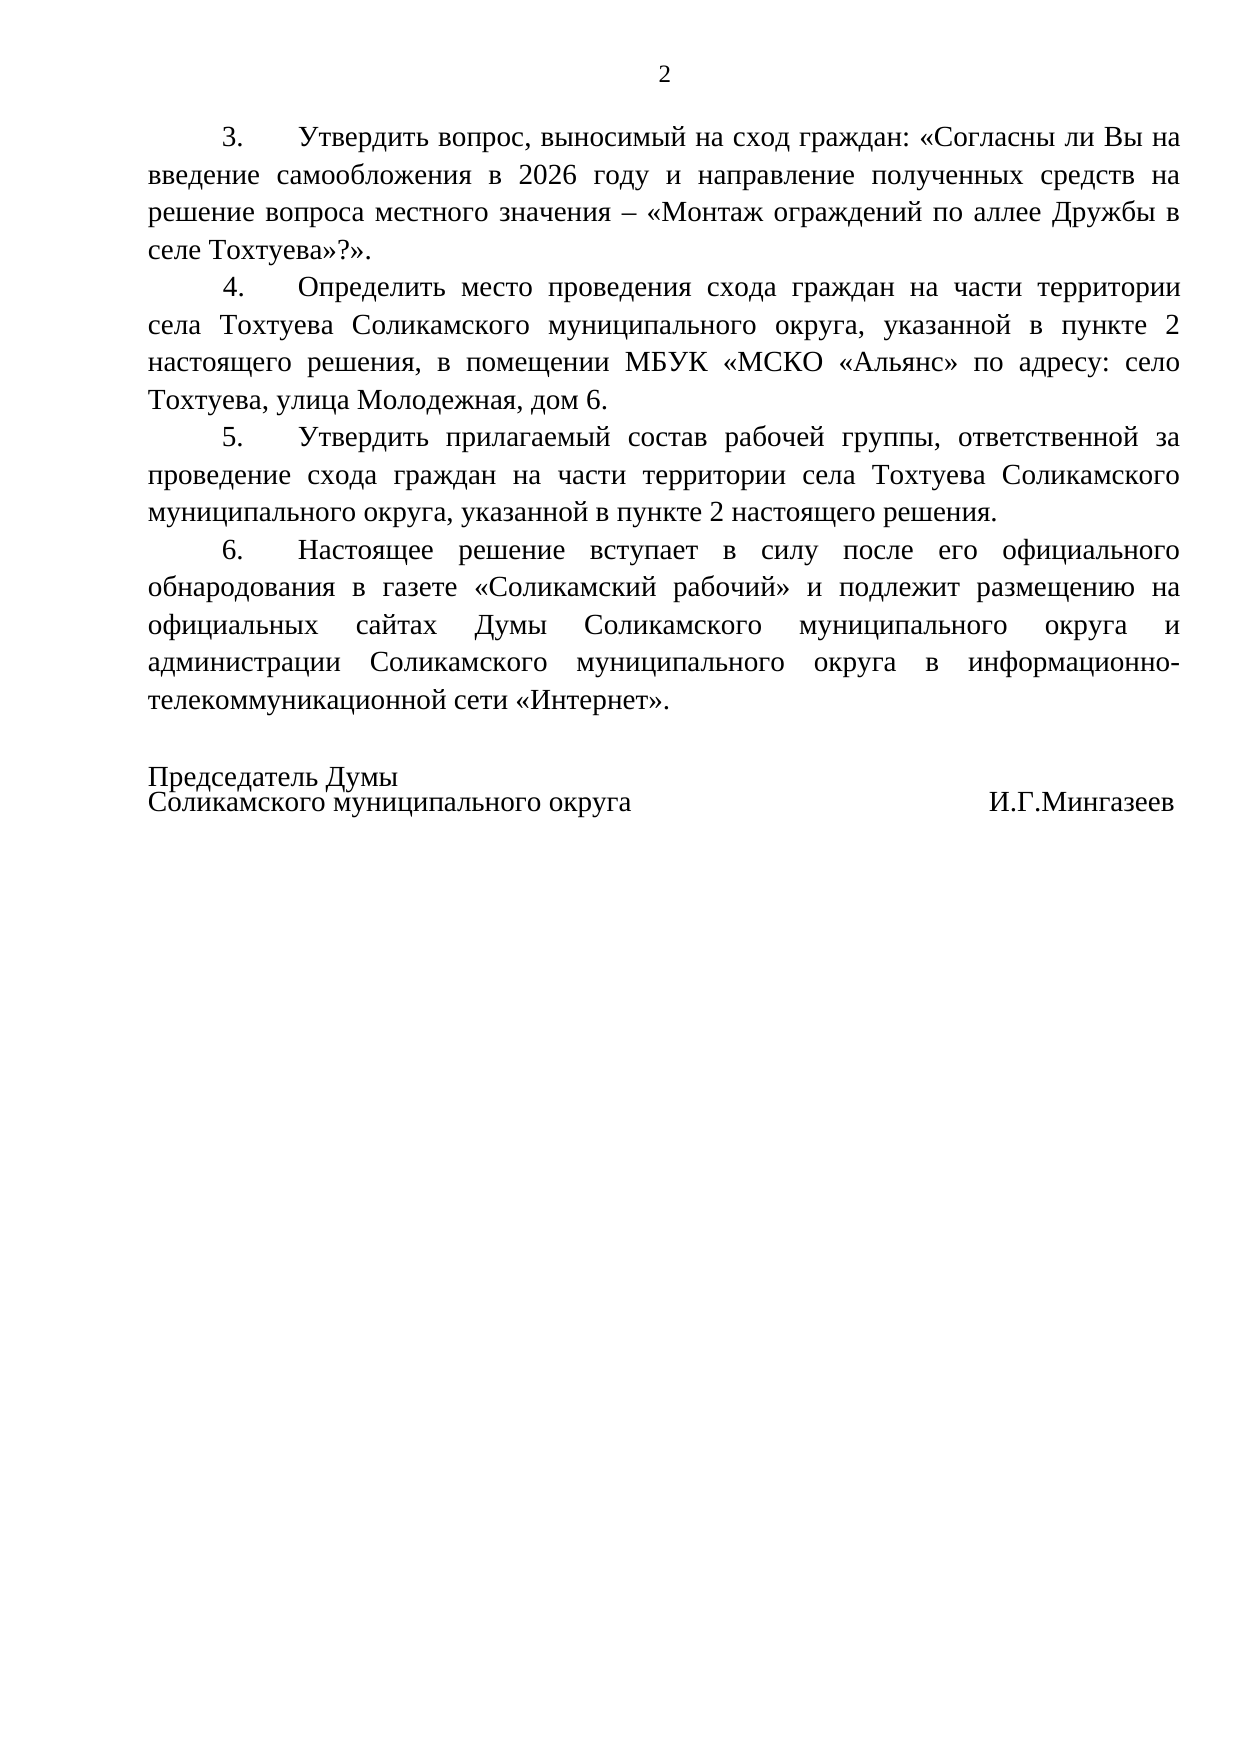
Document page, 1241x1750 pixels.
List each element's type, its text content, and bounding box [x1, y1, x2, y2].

text 5. Утвердить прилагаемый состав рабочей группы, ответственной за проведение схода граждан на части территории села Тохтуева Соликамского муниципального округа, указанной в пункте 2 настоящего решения. [148, 417, 1181, 529]
text 4. Определить место проведения схода граждан на части территории села Тохтуева Соликамского муниципального округа, указанной в пункте 2 настоящего решения, в помещении МБУК «МСКО «Альянс» по адресу: село Тохтуева, улица Молодежная, дом 6. [148, 267, 1181, 417]
text Председатель Думы [148, 767, 332, 792]
text Председатель Думы [342, 767, 1181, 792]
text 3. Утвердить вопрос, выносимый на сход граждан: «Согласны ли Вы на введение самообложения в 2026 году и направление полученных средств на решение вопроса местного значения – «Монтаж ограждений по аллее Дружбы в селе Тохтуева»?». [148, 117, 1181, 267]
text 6. Настоящее решение вступает в силу после его официального обнародования в газете «Соликамский рабочий» и подлежит размещению на официальных сайтах Думы Соликамского муниципального округа и администрации Соликамского муниципального округа в информационно-телекоммуникационной сети «Интернет». [148, 529, 1181, 717]
text Соликамского муниципального округа И.Г.Мингазеев [148, 792, 1181, 817]
